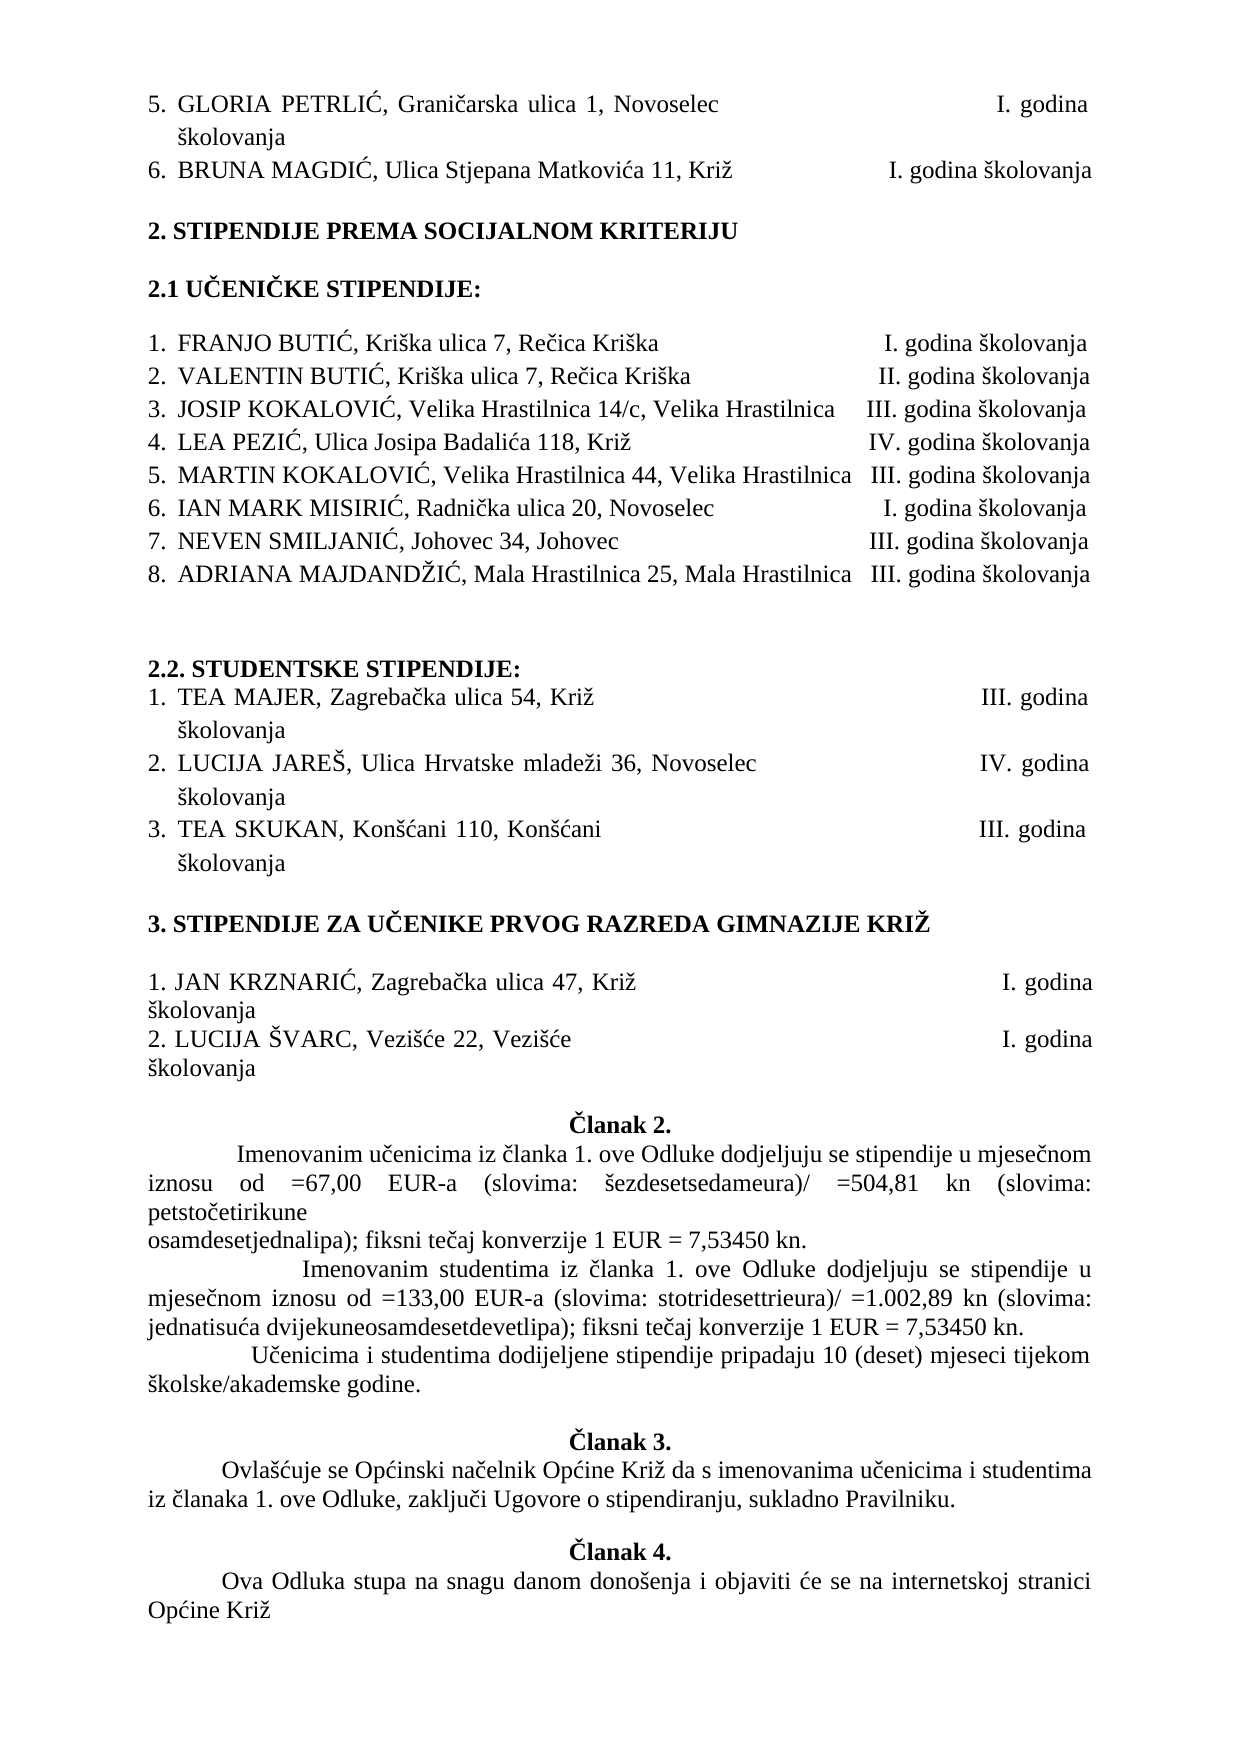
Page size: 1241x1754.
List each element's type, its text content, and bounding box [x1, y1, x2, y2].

text Članak 3. [148, 1427, 1093, 1456]
list TEA SKUKAN, Konšćani 110, Konšćani III. godina školovanja [148, 814, 1093, 876]
list BRUNA MAGDIĆ, Ulica Stjepana Matkovića 11, Križ I. godina školovanja [148, 155, 1093, 183]
list UČENIČKE STIPENDIJE: [148, 274, 1093, 303]
list IAN MARK MISIRIĆ, Radnička ulica 20, Novoselec I. godina školovanja [148, 493, 1093, 522]
text osamdesetjednalipa); fiksni tečaj konverzije 1 EUR = 7,53450 kn. [148, 1226, 1093, 1254]
list FRANJO BUTIĆ, Kriška ulica 7, Rečica Kriška I. godina školovanja [148, 328, 1093, 357]
list LUCIJA JAREŠ, Ulica Hrvatske mladeži 36, Novoselec IV. godina školovanja [148, 748, 1093, 810]
text 1. JAN KRZNARIĆ, Zagrebačka ulica 47, Križ I. godina školovanja [148, 967, 1093, 1024]
text 2. LUCIJA ŠVARC, Vezišće 22, Vezišće I. godina školovanja [148, 1024, 1093, 1082]
text Ovlašćuje se Općinski načelnik Općine Križ da s imenovanima učenicima i studentima iz članaka 1. ove Odluke, zaključi Ugovore o stipendiranju, sukladno Pravilniku. [148, 1456, 1093, 1513]
list VALENTIN BUTIĆ, Kriška ulica 7, Rečica Kriška II. godina školovanja [148, 361, 1093, 389]
text 2.2. STUDENTSKE STIPENDIJE: [148, 654, 1093, 682]
list MARTIN KOKALOVIĆ, Velika Hrastilnica 44, Velika Hrastilnica III. godina školovanja [148, 460, 1093, 489]
list TEA MAJER, Zagrebačka ulica 54, Križ III. godina školovanja [148, 682, 1093, 744]
list GLORIA PETRLIĆ, Graničarska ulica 1, Novoselec I. godina školovanja [148, 89, 1093, 150]
list LEA PEZIĆ, Ulica Josipa Badalića 118, Križ IV. godina školovanja [148, 427, 1093, 456]
text Učenicima i studentima dodijeljene stipendije pripadaju 10 (deset) mjeseci tijekom školske/akademske godine. [148, 1341, 1093, 1398]
text 2. STIPENDIJE PREMA SOCIJALNOM KRITERIJU [148, 216, 1093, 245]
list NEVEN SMILJANIĆ, Johovec 34, Johovec III. godina školovanja [148, 526, 1093, 555]
text Članak 2. [148, 1111, 1093, 1139]
text Imenovanim studentima iz članka 1. ove Odluke dodjeljuju se stipendije u mjesečnom iznosu od =133,00 EUR-a (slovima: stotridesettrieura)/ =1.002,89 kn (slovima: jednatisuća dvijekuneosamdesetdevetlipa); fiksni tečaj konverzije 1 EUR = 7,53450 kn. [148, 1254, 1093, 1341]
list JOSIP KOKALOVIĆ, Velika Hrastilnica 14/c, Velika Hrastilnica III. godina školovanja [148, 394, 1093, 423]
list ADRIANA MAJDANDŽIĆ, Mala Hrastilnica 25, Mala Hrastilnica III. godina školovanja [148, 559, 1093, 588]
text Imenovanim učenicima iz članka 1. ove Odluke dodjeljuju se stipendije u mjesečnom iznosu od =67,00 EUR-a (slovima: šezdesetsedameura)/ =504,81 kn (slovima: petstočetirikune [148, 1139, 1093, 1226]
text Članak 4. [148, 1537, 1093, 1566]
text 3. STIPENDIJE ZA UČENIKE PRVOG RAZREDA GIMNAZIJE KRIŽ [148, 909, 1093, 938]
text Ova Odluka stupa na snagu danom donošenja i objaviti će se na internetskoj stranici Općine Križ [148, 1566, 1093, 1623]
